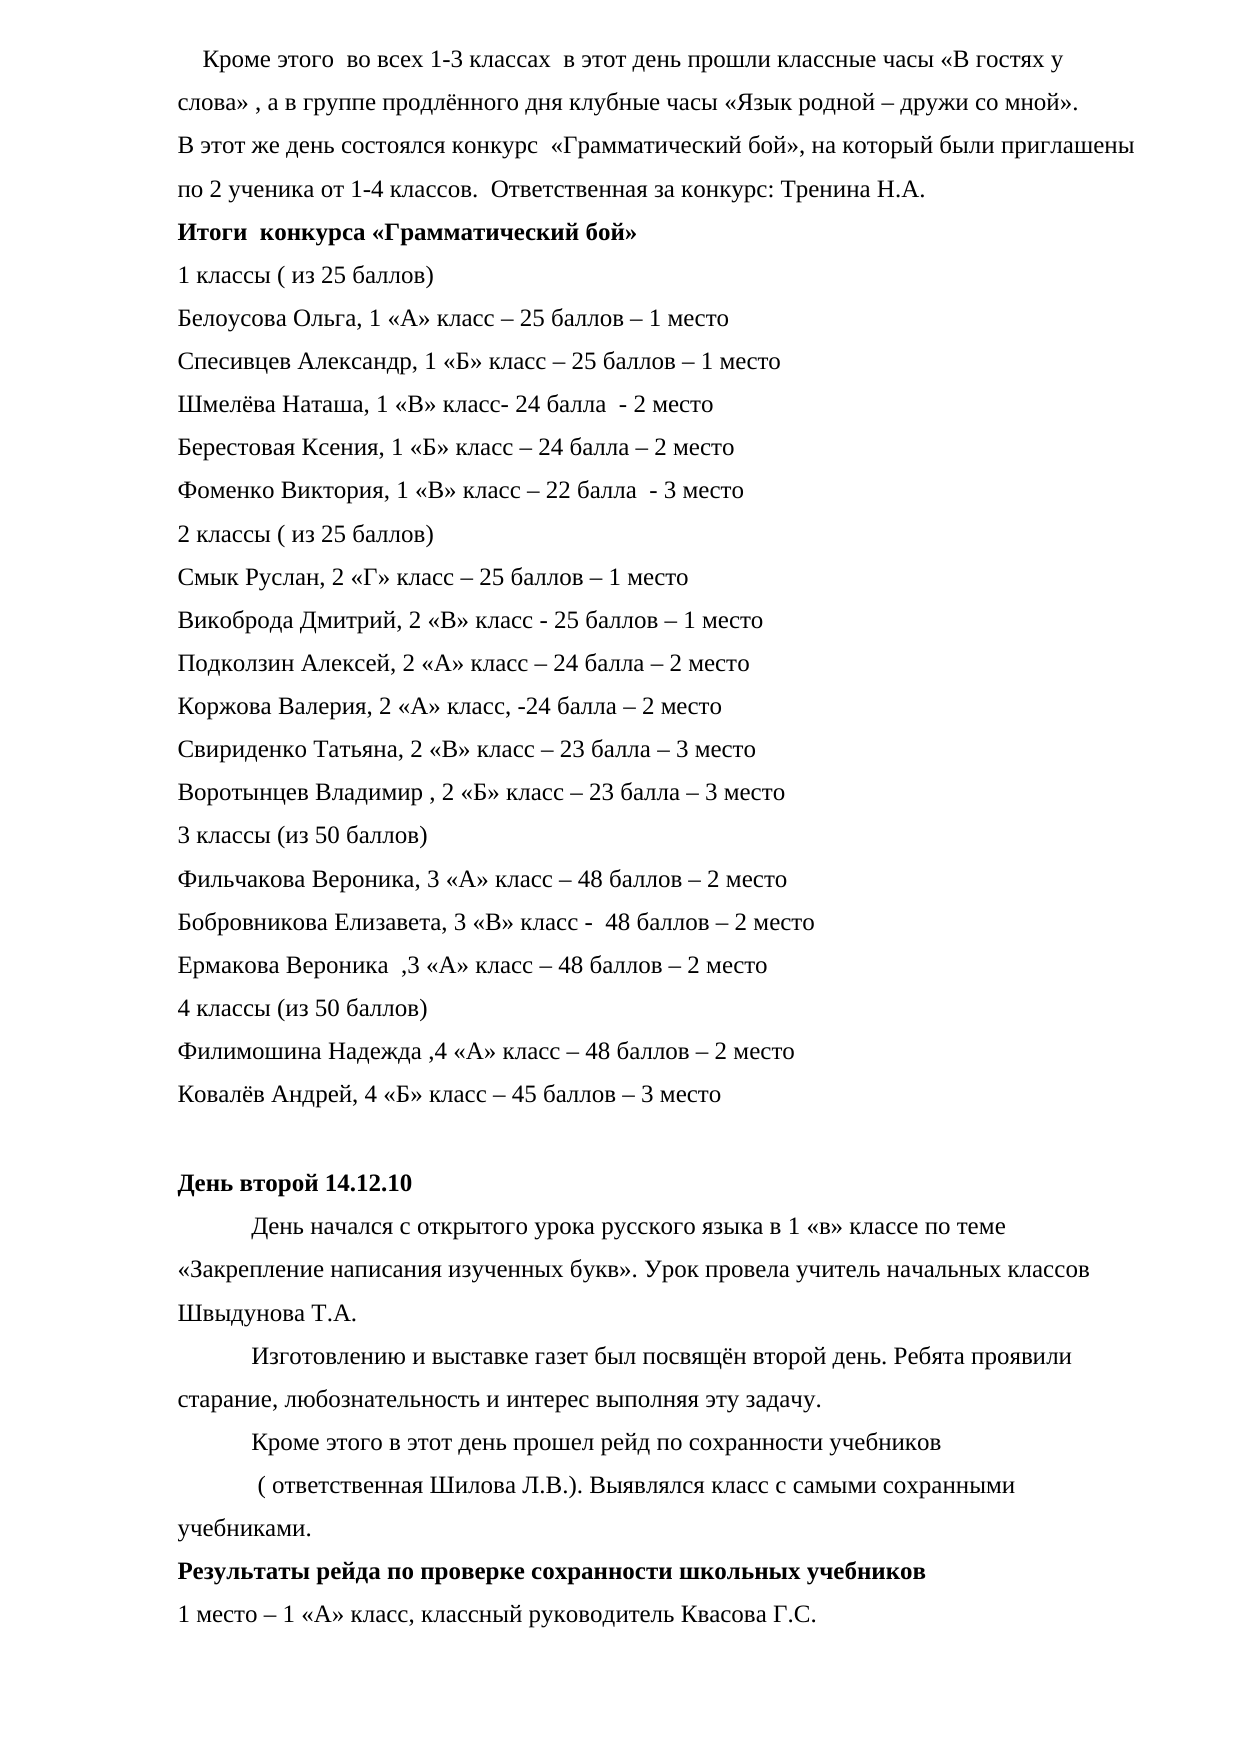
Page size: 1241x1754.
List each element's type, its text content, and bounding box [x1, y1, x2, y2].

text В этот же день состоялся конкурс «Грамматический бой», на который были приглашены по 2 ученика от 1-4 классов. Ответственная за конкурс: Тренина Н.А. [177, 131, 1152, 202]
text Кроме этого во всех 1-3 классах в этот день прошли классные часы «В гостях у слова» , а в группе продлённого дня клубные часы «Язык родной – дружи со мной». [177, 44, 1152, 116]
text Подколзин Алексей, 2 «А» класс – 24 балла – 2 место [177, 648, 1152, 677]
text Викоброда Дмитрий, 2 «В» класс - 25 баллов – 1 место [177, 605, 1152, 634]
text Филимошина Надежда ,4 «А» класс – 48 баллов – 2 место [177, 1036, 1152, 1065]
text Ковалёв Андрей, 4 «Б» класс – 45 баллов – 3 место [177, 1079, 1152, 1108]
text Шмелёва Наташа, 1 «В» класс- 24 балла - 2 место [177, 389, 1152, 418]
text День начался с открытого урока русского языка в 1 «в» классе по теме «Закрепление написания изученных букв». Урок провела учитель начальных классов Швыдунова Т.А. [177, 1211, 1152, 1326]
text Ермакова Вероника ,3 «А» класс – 48 баллов – 2 место [177, 950, 1152, 979]
text Коржова Валерия, 2 «А» класс, -24 балла – 2 место [177, 691, 1152, 720]
text Кроме этого в этот день прошел рейд по сохранности учебников [177, 1427, 1152, 1456]
text Изготовлению и выставке газет был посвящён второй день. Ребята проявили старание, любознательность и интерес выполняя эту задачу. [177, 1341, 1152, 1413]
text Фоменко Виктория, 1 «В» класс – 22 балла - 3 место [177, 476, 1152, 504]
text Берестовая Ксения, 1 «Б» класс – 24 балла – 2 место [177, 432, 1152, 461]
text ( ответственная Шилова Л.В.). Выявлялся класс с самыми сохранными учебниками. [177, 1470, 1152, 1542]
text Результаты рейда по проверке сохранности школьных учебников [177, 1556, 1152, 1585]
text Свириденко Татьяна, 2 «В» класс – 23 балла – 3 место [177, 734, 1152, 763]
text Итоги конкурса «Грамматический бой» [177, 217, 1152, 246]
text 1 классы ( из 25 баллов) [177, 260, 1152, 289]
text Белоусова Ольга, 1 «А» класс – 25 баллов – 1 место [177, 303, 1152, 332]
text Спесивцев Александр, 1 «Б» класс – 25 баллов – 1 место [177, 346, 1152, 375]
text 1 место – 1 «А» класс, классный руководитель Квасова Г.С. [177, 1599, 1152, 1628]
text День второй 14.12.10 [177, 1168, 1152, 1197]
text 3 классы (из 50 баллов) [177, 821, 1152, 849]
text Воротынцев Владимир , 2 «Б» класс – 23 балла – 3 место [177, 777, 1152, 806]
text 2 классы ( из 25 баллов) [177, 519, 1152, 547]
text Фильчакова Вероника, 3 «А» класс – 48 баллов – 2 место [177, 864, 1152, 892]
text Смык Руслан, 2 «Г» класс – 25 баллов – 1 место [177, 562, 1152, 591]
text Бобровникова Елизавета, 3 «В» класс - 48 баллов – 2 место [177, 907, 1152, 936]
text 4 классы (из 50 баллов) [177, 993, 1152, 1022]
